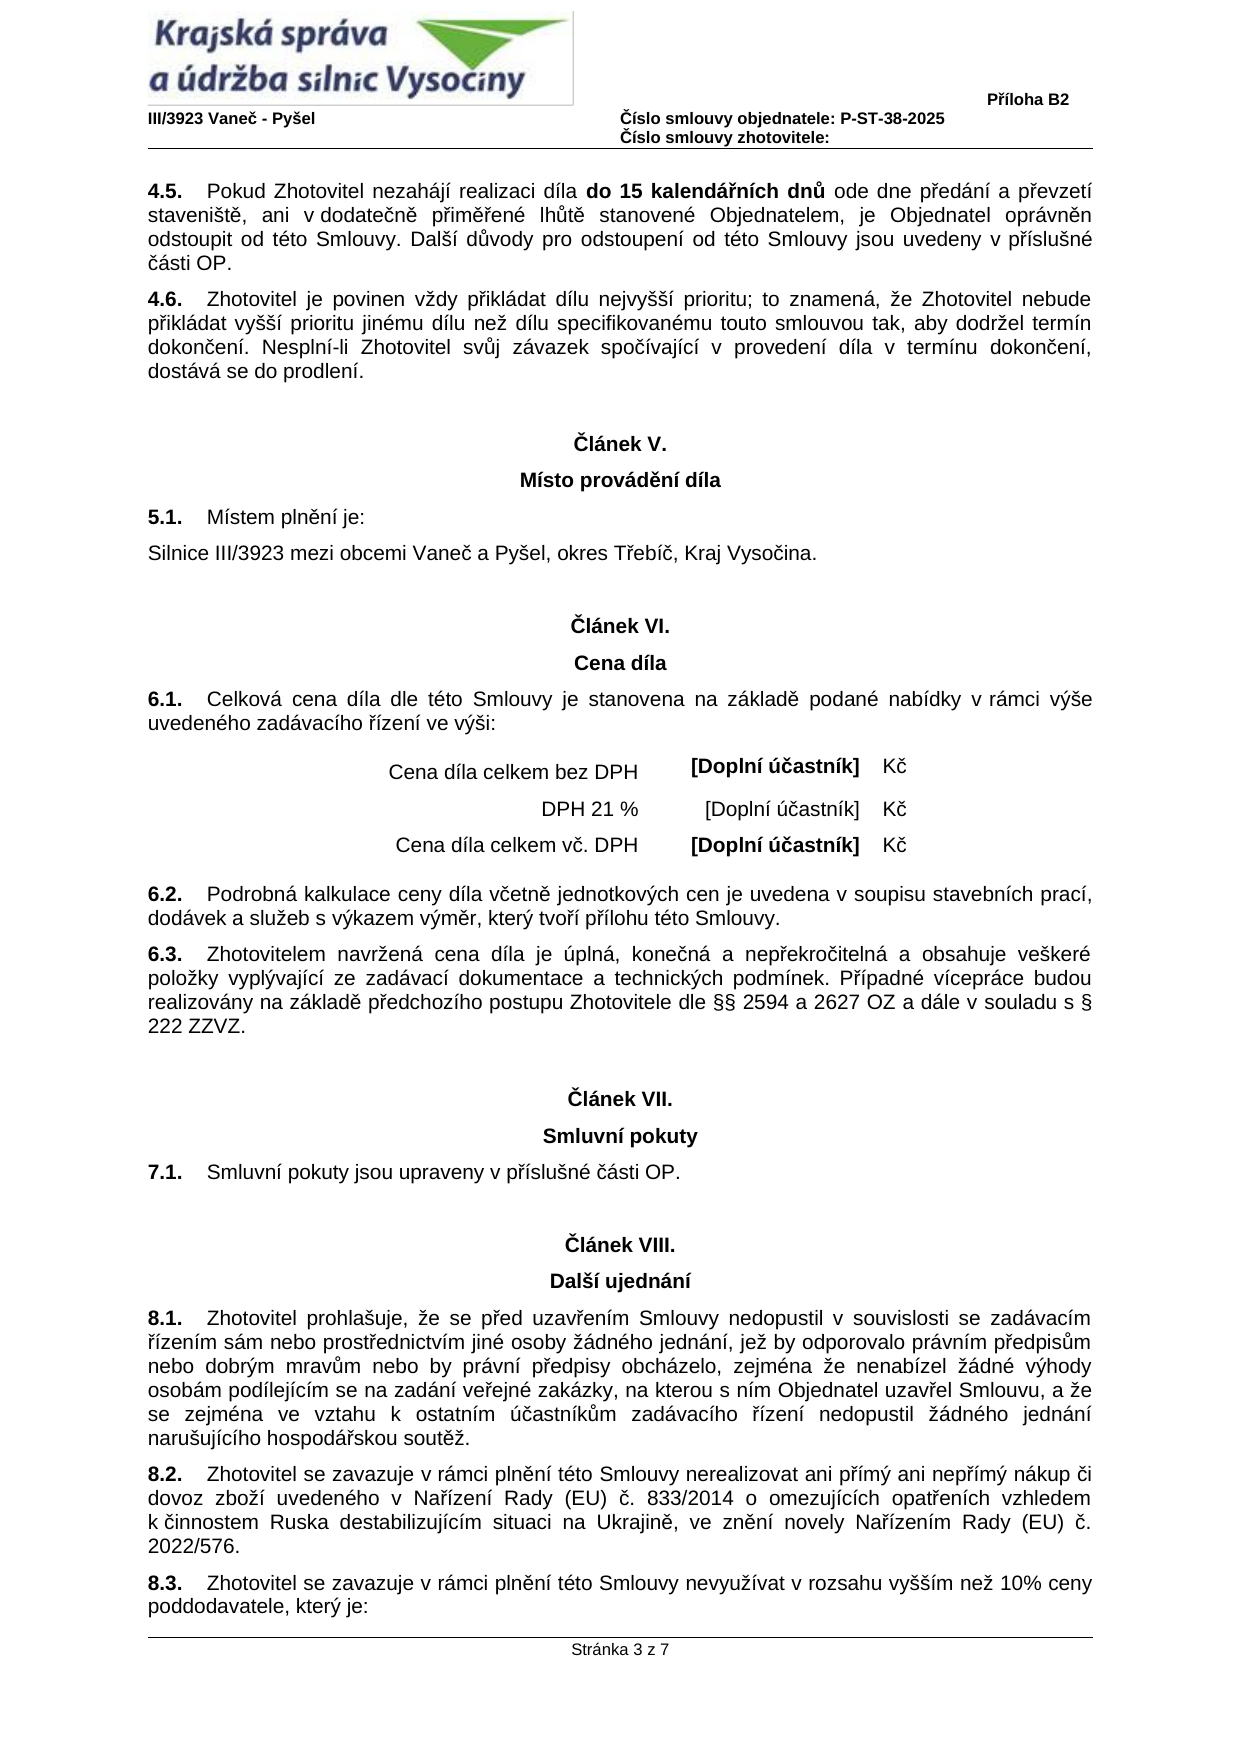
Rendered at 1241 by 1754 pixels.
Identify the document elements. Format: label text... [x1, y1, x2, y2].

list Zhotovitel se zavazuje v rámci plnění této Smlouvy nerealizovat ani přímý ani nepřímý nákup či dovoz zboží uvedeného v Nařízení Rady (EU) č. 833/2014 o omezujících opatřeních vzhledem k činnostem Ruska destabilizujícím situaci na Ukrajině, ve znění novely Nařízením Rady (EU) č. 2022/576. [148, 1462, 1093, 1558]
table_cell [Doplní účastník] [650, 827, 871, 869]
table_cell Kč [871, 827, 1048, 869]
table_header [Doplní účastník] [650, 748, 871, 790]
text Silnice III/3923 mezi obcemi Vaneč a Pyšel, okres Třebíč, Kraj Vysočina. [148, 541, 1093, 565]
list Smluvní pokuty jsou upraveny v příslušné části OP. [148, 1160, 1093, 1184]
list Celková cena díla dle této Smlouvy je stanovena na základě podané nabídky v rámci výše uvedeného zadávacího řízení ve výši: [148, 687, 1093, 735]
table_cell Kč [871, 790, 1048, 827]
list Podrobná kalkulace ceny díla včetně jednotkových cen je uvedena v soupisu stavebních prací, dodávek a služeb s výkazem výměr, který tvoří přílohu této Smlouvy. [148, 882, 1093, 930]
subtitle Další ujednání [148, 1269, 1093, 1293]
list Zhotovitel se zavazuje v rámci plnění této Smlouvy nevyužívat v rozsahu vyšším než 10% ceny poddodavatele, který je: [148, 1570, 1093, 1618]
subtitle Článek VII. [148, 1087, 1093, 1111]
list Pokud Zhotovitel nezahájí realizaci díla do 15 kalendářních dnů ode dne předání a převzetí staveniště, ani v dodatečně přiměřené lhůtě stanovené Objednatelem, je Objednatel oprávněn odstoupit od této Smlouvy. Další důvody pro odstoupení od této Smlouvy jsou uvedeny v příslušné části OP. [148, 179, 1093, 274]
table_cell Cena díla celkem vč. DPH [177, 827, 649, 869]
table_cell DPH 21 % [177, 790, 649, 827]
list Místem plnění je: [148, 505, 1093, 529]
list Zhotovitel prohlašuje, že se před uzavřením Smlouvy nedopustil v souvislosti se zadávacím řízením sám nebo prostřednictvím jiné osoby žádného jednání, jež by odporovalo právním předpisům nebo dobrým mravům nebo by právní předpisy obcházelo, zejména že nenabízel žádné výhody osobám podílejícím se na zadání veřejné zakázky, na kterou s ním Objednatel uzavřel Smlouvu, a že se zejména ve vztahu k ostatním účastníkům zadávacího řízení nedopustil žádného jednání narušujícího hospodářskou soutěž. [148, 1306, 1093, 1449]
subtitle Místo provádění díla [148, 468, 1093, 492]
list Zhotovitel je povinen vždy přikládat dílu nejvyšší prioritu; to znamená, že Zhotovitel nebude přikládat vyšší prioritu jinému dílu než dílu specifikovanému touto smlouvou tak, aby dodržel termín dokončení. Nesplní-li Zhotovitel svůj závazek spočívající v provedení díla v termínu dokončení, dostává se do prodlení. [148, 287, 1093, 383]
table_cell [Doplní účastník] [650, 790, 871, 827]
table_header Kč [871, 748, 1048, 790]
subtitle Smluvní pokuty [148, 1123, 1093, 1147]
list Zhotovitelem navržená cena díla je úplná, konečná a nepřekročitelná a obsahuje veškeré položky vyplývající ze zadávací dokumentace a technických podmínek. Případné vícepráce budou realizovány na základě předchozího postupu Zhotovitele dle §§ 2594 a 2627 OZ a dále v souladu s § 222 ZZVZ. [148, 942, 1093, 1038]
text Článek VI. [148, 614, 1093, 638]
table_header Cena díla celkem bez DPH [177, 748, 649, 790]
subtitle Cena díla [148, 651, 1093, 674]
picture [147, 11, 574, 107]
subtitle Článek VIII. [148, 1233, 1093, 1257]
subtitle Článek V. [148, 432, 1093, 456]
